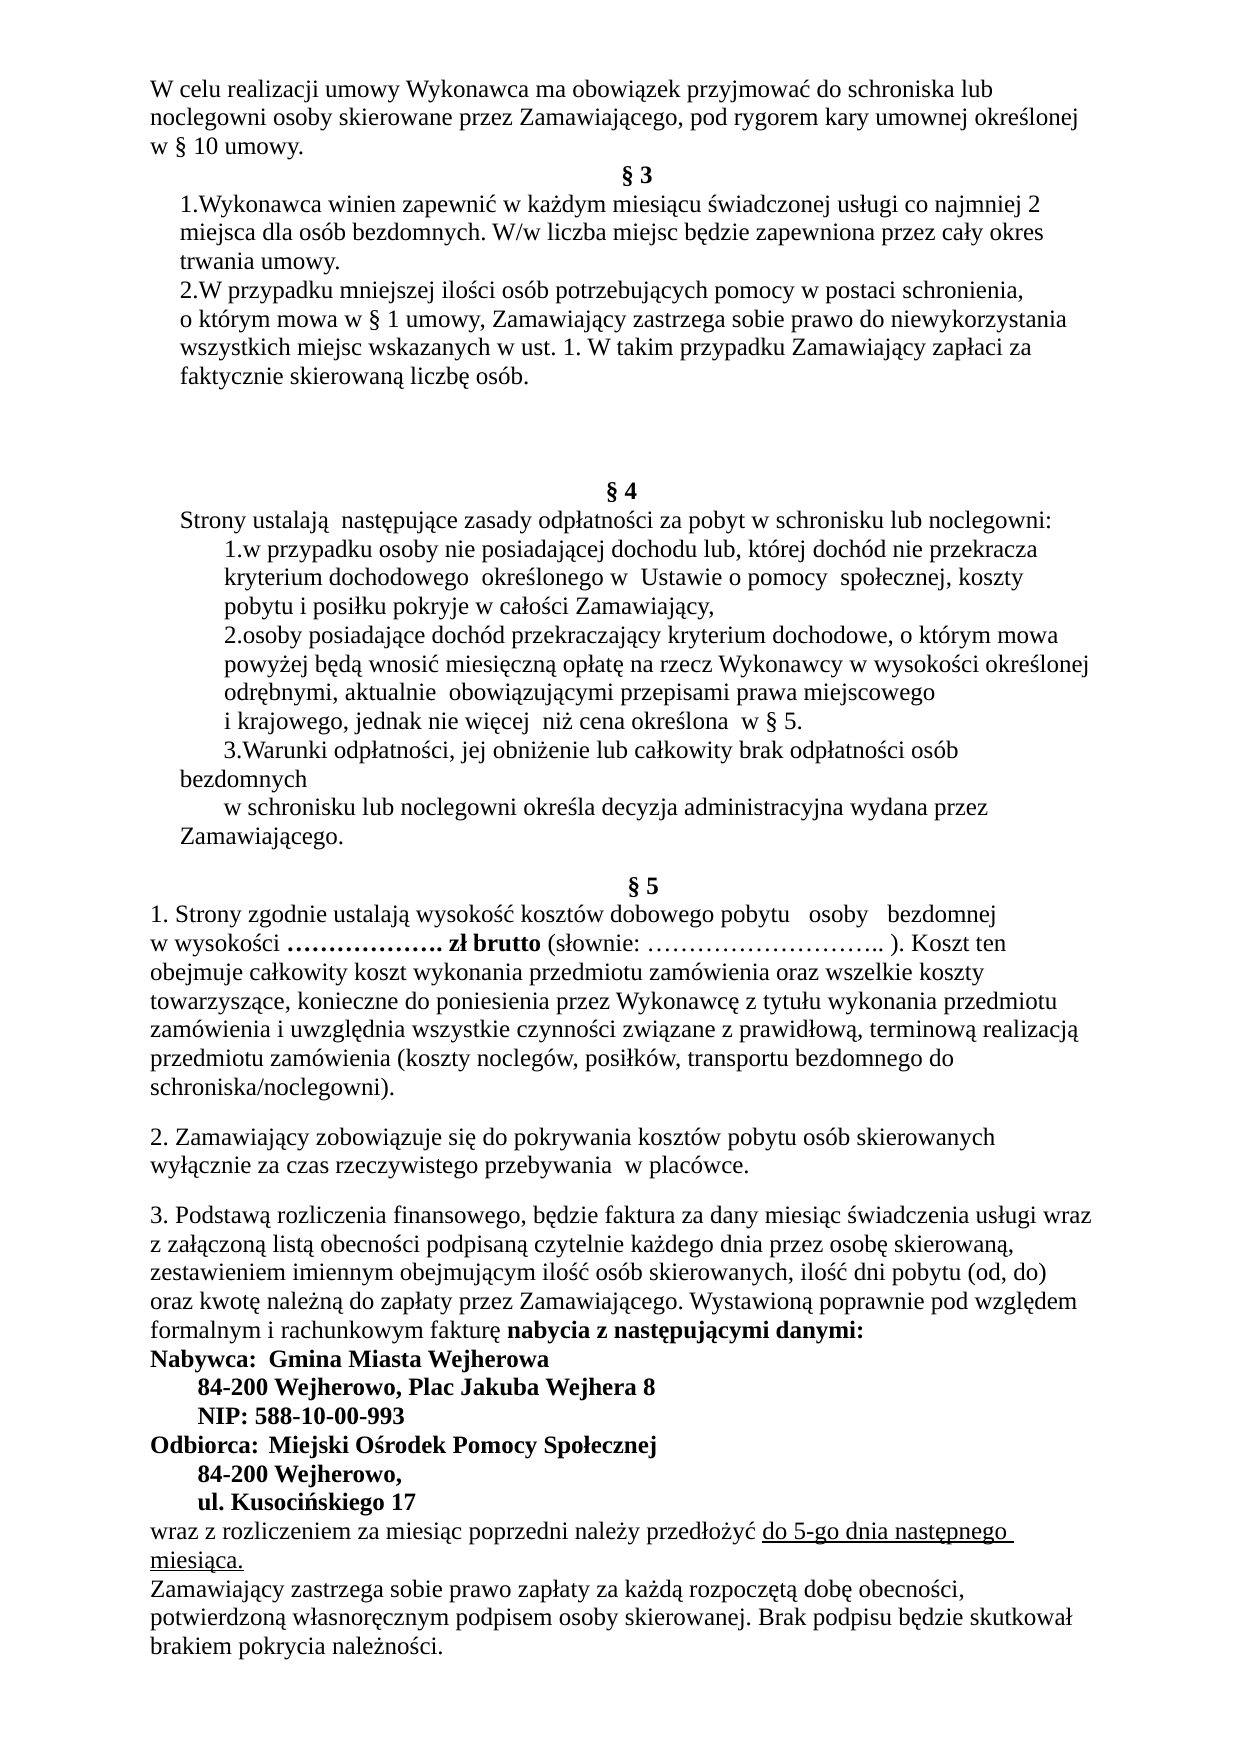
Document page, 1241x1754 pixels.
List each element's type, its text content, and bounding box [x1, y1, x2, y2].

text W celu realizacji umowy Wykonawca ma obowiązek przyjmować do schroniska lub noclegowni osoby skierowane przez Zamawiającego, pod rygorem kary umownej określonej w § 10 umowy. [150, 74, 1092, 160]
text Strony ustalają następujące zasady odpłatności za pobyt w schronisku lub noclegowni: [179, 505, 1092, 534]
text NIP: 588-10-00-993 [150, 1401, 1092, 1430]
text 1.w przypadku osoby nie posiadającej dochodu lub, której dochód nie przekracza kryterium dochodowego określonego w Ustawie o pomocy społecznej, koszty pobytu i posiłku pokryje w całości Zamawiający, [224, 534, 1092, 620]
text 3.Warunki odpłatności, jej obniżenie lub całkowity brak odpłatności osób bezdomnych w schronisku lub noclegowni określa decyzja administracyjna wydana przez Zamawiającego. [179, 735, 1092, 850]
list 2. Zamawiający zobowiązuje się do pokrywania kosztów pobytu osób skierowanych wyłącznie za czas rzeczywistego przebywania w placówce. [0, 1122, 1092, 1179]
text 84-200 Wejherowo, Plac Jakuba Wejhera 8 [150, 1372, 1092, 1401]
text Nabywca: Gmina Miasta Wejherowa [150, 1344, 1092, 1372]
text 2.osoby posiadające dochód przekraczający kryterium dochodowe, o którym mowa powyżej będą wnosić miesięczną opłatę na rzecz Wykonawcy w wysokości określonej odrębnymi, aktualnie obowiązującymi przepisami prawa miejscowego i krajowego, jednak nie więcej niż cena określona w § 5. [224, 620, 1092, 735]
list 3. Podstawą rozliczenia finansowego, będzie faktura za dany miesiąc świadczenia usługi wraz z załączoną listą obecności podpisaną czytelnie każdego dnia przez osobę skierowaną, zestawieniem imiennym obejmującym ilość osób skierowanych, ilość dni pobytu (od, do) oraz kwotę należną do zapłaty przez Zamawiającego. Wystawioną poprawnie pod względem formalnym i rachunkowym fakturę nabycia z następującymi danymi: [0, 1200, 1092, 1344]
text 2.W przypadku mniejszej ilości osób potrzebujących pomocy w postaci schronienia, o którym mowa w § 1 umowy, Zamawiający zastrzega sobie prawo do niewykorzystania wszystkich miejsc wskazanych w ust. 1. W takim przypadku Zamawiający zapłaci za faktycznie skierowaną liczbę osób. [179, 275, 1092, 390]
text Odbiorca: Miejski Ośrodek Pomocy Społecznej [150, 1430, 1092, 1459]
text Zamawiający zastrzega sobie prawo zapłaty za każdą rozpoczętą dobę obecności, potwierdzoną własnoręcznym podpisem osoby skierowanej. Brak podpisu będzie skutkował brakiem pokrycia należności. [150, 1574, 1092, 1660]
text 84-200 Wejherowo, [150, 1459, 1092, 1487]
text § 5 [150, 871, 1092, 899]
text § 4 [150, 476, 1092, 505]
list 1. Strony zgodnie ustalają wysokość kosztów dobowego pobytu osoby bezdomnej w wysokości ………………. zł brutto (słownie: ……………………….. ). Koszt ten obejmuje całkowity koszt wykonania przedmiotu zamówienia oraz wszelkie koszty towarzyszące, konieczne do poniesienia przez Wykonawcę z tytułu wykonania przedmiotu zamówienia i uwzględnia wszystkie czynności związane z prawidłową, terminową realizacją przedmiotu zamówienia (koszty noclegów, posiłków, transportu bezdomnego do schroniska/noclegowni). [0, 899, 1092, 1101]
text ul. Kusocińskiego 17 [150, 1487, 1092, 1516]
text wraz z rozliczeniem za miesiąc poprzedni należy przedłożyć do 5-go dnia następnego miesiąca. [150, 1516, 1092, 1574]
text 1.Wykonawca winien zapewnić w każdym miesiącu świadczonej usługi co najmniej 2 miejsca dla osób bezdomnych. W/w liczba miejsc będzie zapewniona przez cały okres trwania umowy. [179, 189, 1092, 275]
text § 3 [150, 160, 1092, 189]
